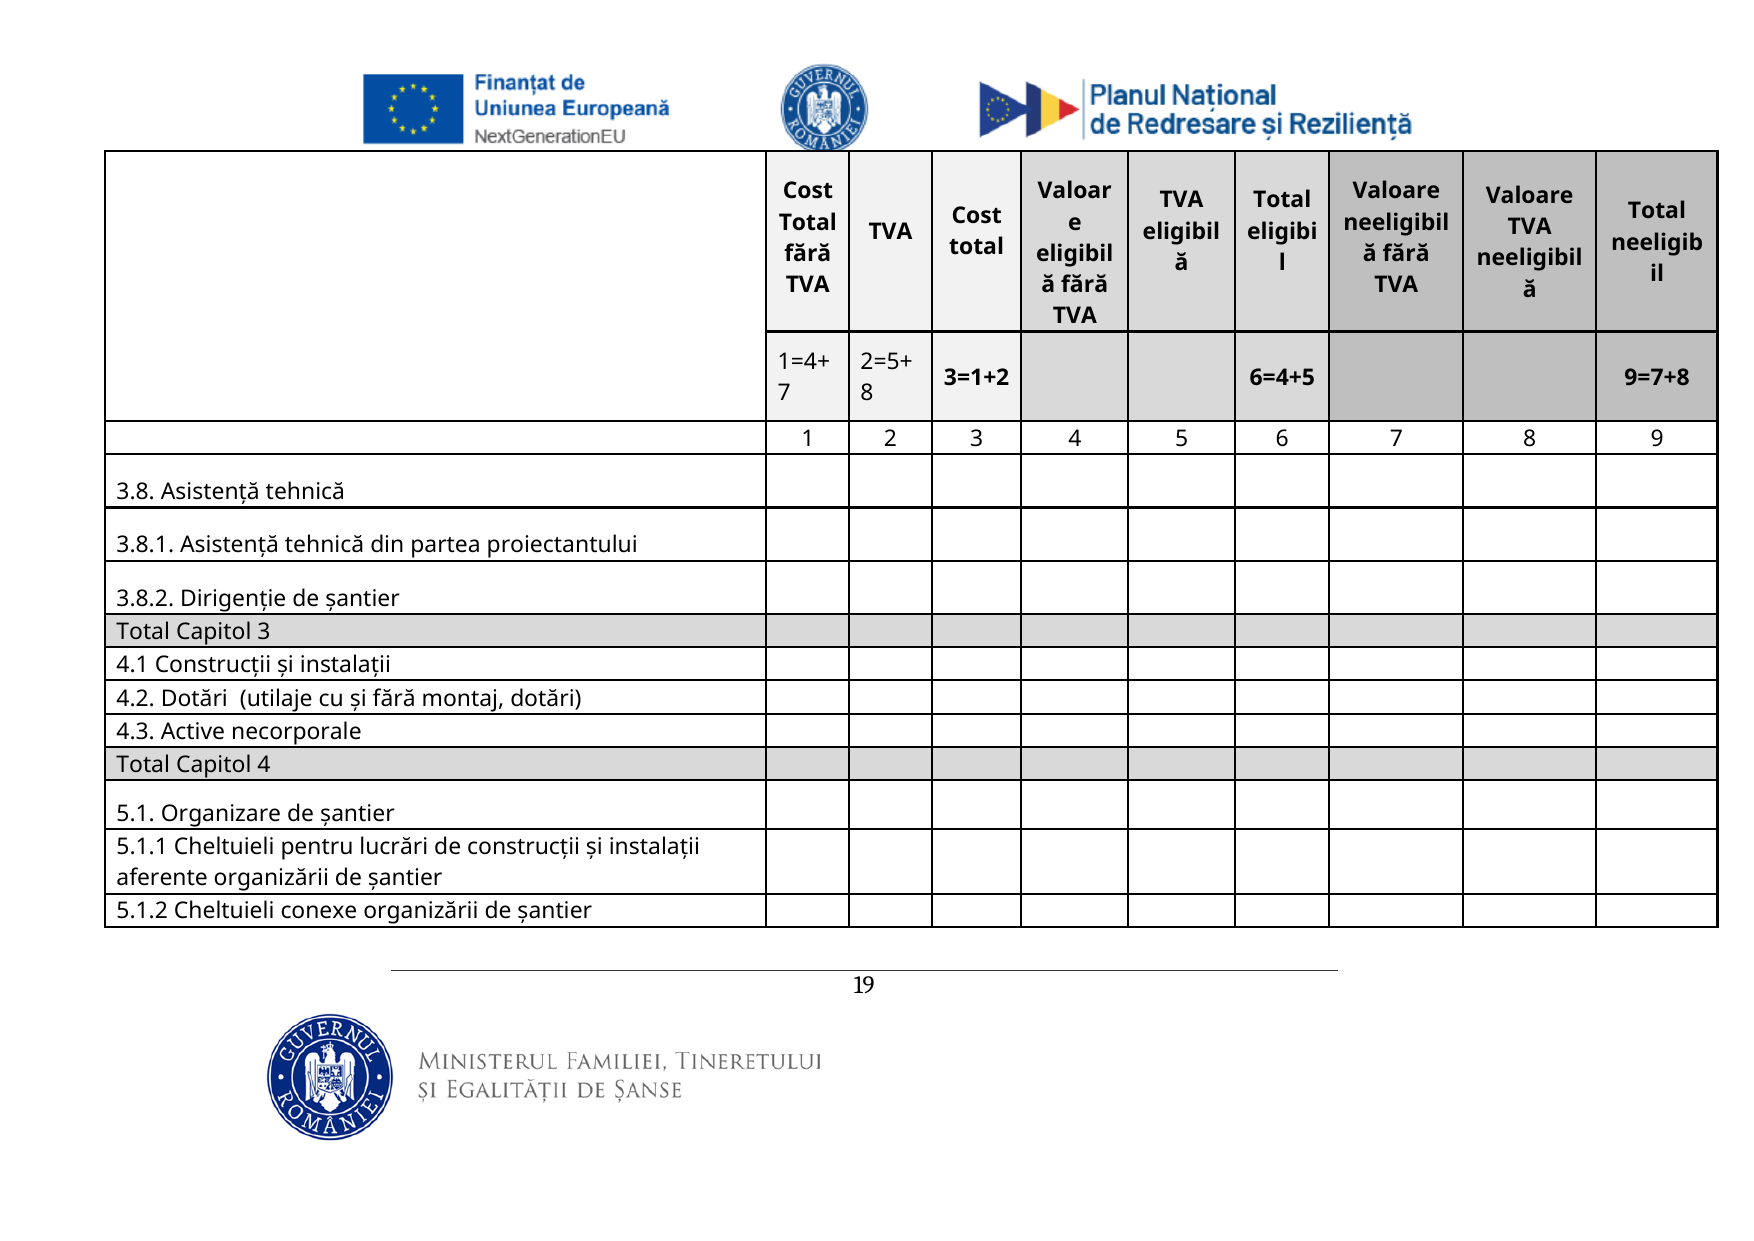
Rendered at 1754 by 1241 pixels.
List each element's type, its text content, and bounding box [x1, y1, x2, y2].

table_cell [1464, 781, 1595, 828]
table_cell [933, 748, 1020, 779]
table_header Valoare TVA neeligibilă [1464, 152, 1595, 330]
table_cell [1129, 615, 1234, 646]
table_cell [1236, 509, 1328, 559]
table_cell [1330, 562, 1462, 613]
table_cell [850, 781, 931, 828]
table_cell 6=4+5 [1236, 333, 1328, 420]
table_cell [850, 562, 931, 613]
table_cell [1129, 333, 1234, 420]
table_cell [1236, 781, 1328, 828]
table_cell [767, 895, 848, 926]
table_header Total neeligibil [1597, 152, 1716, 330]
table_cell [1464, 681, 1595, 713]
table_header Total eligibil [1236, 152, 1328, 330]
table_cell [1464, 648, 1595, 679]
table_cell [850, 748, 931, 779]
table_cell 5.1.2 Cheltuieli conexe organizării de șantier [106, 895, 765, 926]
table_cell [1022, 333, 1127, 420]
table_cell [933, 715, 1020, 746]
table_cell 9=7+8 [1597, 333, 1716, 420]
table_cell [1022, 648, 1127, 679]
table_cell [933, 681, 1020, 713]
table_cell [1597, 830, 1716, 892]
table_cell [1022, 895, 1127, 926]
table_cell [767, 509, 848, 559]
table_cell [1236, 715, 1328, 746]
table_header TVA eligibilă [1129, 152, 1234, 330]
table_cell [1236, 681, 1328, 713]
table_cell [1022, 509, 1127, 559]
table_cell 3.8.1. Asistență tehnică din partea proiectantului [106, 509, 765, 559]
table_cell [1330, 781, 1462, 828]
table_cell [1464, 333, 1595, 420]
table_cell [1022, 830, 1127, 892]
table_header Cost Total fără TVA [767, 152, 848, 330]
table_cell [1330, 615, 1462, 646]
table_cell 5 [1129, 422, 1234, 453]
table_cell 3 [933, 422, 1020, 453]
table_cell [1129, 455, 1234, 506]
table_cell [1597, 748, 1716, 779]
table_cell [767, 562, 848, 613]
table_cell [1236, 895, 1328, 926]
table_cell [850, 455, 931, 506]
table_cell [1022, 455, 1127, 506]
table_cell 4 [1022, 422, 1127, 453]
table_cell [1464, 830, 1595, 892]
table_cell [1330, 895, 1462, 926]
table_header Valoare eligibilă fără TVA [1022, 152, 1127, 330]
table_header [106, 152, 765, 420]
table_cell [1464, 748, 1595, 779]
table_cell [850, 715, 931, 746]
table_cell [1236, 455, 1328, 506]
table_cell [1129, 830, 1234, 892]
table_cell [933, 781, 1020, 828]
table_cell [1129, 648, 1234, 679]
table_cell [1597, 455, 1716, 506]
table_cell [933, 895, 1020, 926]
table_cell [1597, 895, 1716, 926]
table_cell [933, 455, 1020, 506]
table_cell 3.8. Asistență tehnică [106, 455, 765, 506]
table_cell 2=5+8 [850, 333, 931, 420]
table_cell [1597, 509, 1716, 559]
table_cell [1330, 648, 1462, 679]
table_cell [106, 422, 765, 453]
table_cell 1 [767, 422, 848, 453]
table_cell [1330, 830, 1462, 892]
table_cell [1022, 781, 1127, 828]
table_cell [1597, 615, 1716, 646]
table_cell [767, 781, 848, 828]
table_cell [1330, 681, 1462, 713]
table_header TVA [850, 152, 931, 330]
table_cell 3.8.2. Dirigenție de șantier [106, 562, 765, 613]
table_cell [1464, 615, 1595, 646]
table_cell [1236, 830, 1328, 892]
table_cell [1597, 781, 1716, 828]
table_cell [933, 830, 1020, 892]
table_cell 6 [1236, 422, 1328, 453]
table_cell [1464, 715, 1595, 746]
table_cell [1236, 748, 1328, 779]
table_cell [1330, 748, 1462, 779]
table_cell Total Capitol 3 [106, 615, 765, 646]
table_cell [767, 748, 848, 779]
table_cell 4.2. Dotări (utilaje cu şi fără montaj, dotări) [106, 681, 765, 713]
table_cell Total Capitol 4 [106, 748, 765, 779]
table_cell [933, 615, 1020, 646]
table_cell [1022, 681, 1127, 713]
table_cell 4.1 Construcții și instalații [106, 648, 765, 679]
table_cell 5.1. Organizare de şantier [106, 781, 765, 828]
table_cell [933, 509, 1020, 559]
table_cell [1129, 781, 1234, 828]
table_cell [850, 615, 931, 646]
table_cell [1236, 562, 1328, 613]
table_cell [1022, 615, 1127, 646]
table_cell [1129, 509, 1234, 559]
table_cell 5.1.1 Cheltuieli pentru lucrări de construcții și instalații aferente organizării de șantier [106, 830, 765, 892]
table_cell [767, 681, 848, 713]
table_cell [767, 830, 848, 892]
table_cell [1022, 715, 1127, 746]
table_cell [1129, 681, 1234, 713]
table_cell 7 [1330, 422, 1462, 453]
table_cell [1022, 562, 1127, 613]
table_cell [1236, 615, 1328, 646]
picture [310, 44, 1418, 150]
table_cell [1464, 895, 1595, 926]
table_cell 3=1+2 [933, 333, 1020, 420]
table_cell [1597, 562, 1716, 613]
table_cell [767, 455, 848, 506]
table_cell [850, 681, 931, 713]
table_cell 4.3. Active necorporale [106, 715, 765, 746]
table_cell [1464, 455, 1595, 506]
table_cell 2 [850, 422, 931, 453]
table_cell [1330, 455, 1462, 506]
table_cell [850, 830, 931, 892]
table_cell [1330, 715, 1462, 746]
table_cell [850, 509, 931, 559]
table_cell [850, 895, 931, 926]
table_cell [767, 648, 848, 679]
picture [265, 1012, 820, 1141]
table_cell [1129, 715, 1234, 746]
table_cell [1330, 509, 1462, 559]
table_cell [1129, 895, 1234, 926]
table_cell 1=4+7 [767, 333, 848, 420]
table_cell [933, 562, 1020, 613]
table_cell [933, 648, 1020, 679]
table_cell [1597, 715, 1716, 746]
table_header Cost total [933, 152, 1020, 330]
table_cell [1330, 333, 1462, 420]
table_cell [1129, 748, 1234, 779]
table_cell [850, 648, 931, 679]
table_header Valoare neeligibilă fără TVA [1330, 152, 1462, 330]
table_cell [1236, 648, 1328, 679]
table_cell [767, 615, 848, 646]
table_cell 8 [1464, 422, 1595, 453]
table_cell [767, 715, 848, 746]
table_cell 9 [1597, 422, 1716, 453]
table_cell [1022, 748, 1127, 779]
table_cell [1129, 562, 1234, 613]
table_cell [1597, 648, 1716, 679]
table_cell [1597, 681, 1716, 713]
table_cell [1464, 509, 1595, 559]
table_cell [1464, 562, 1595, 613]
